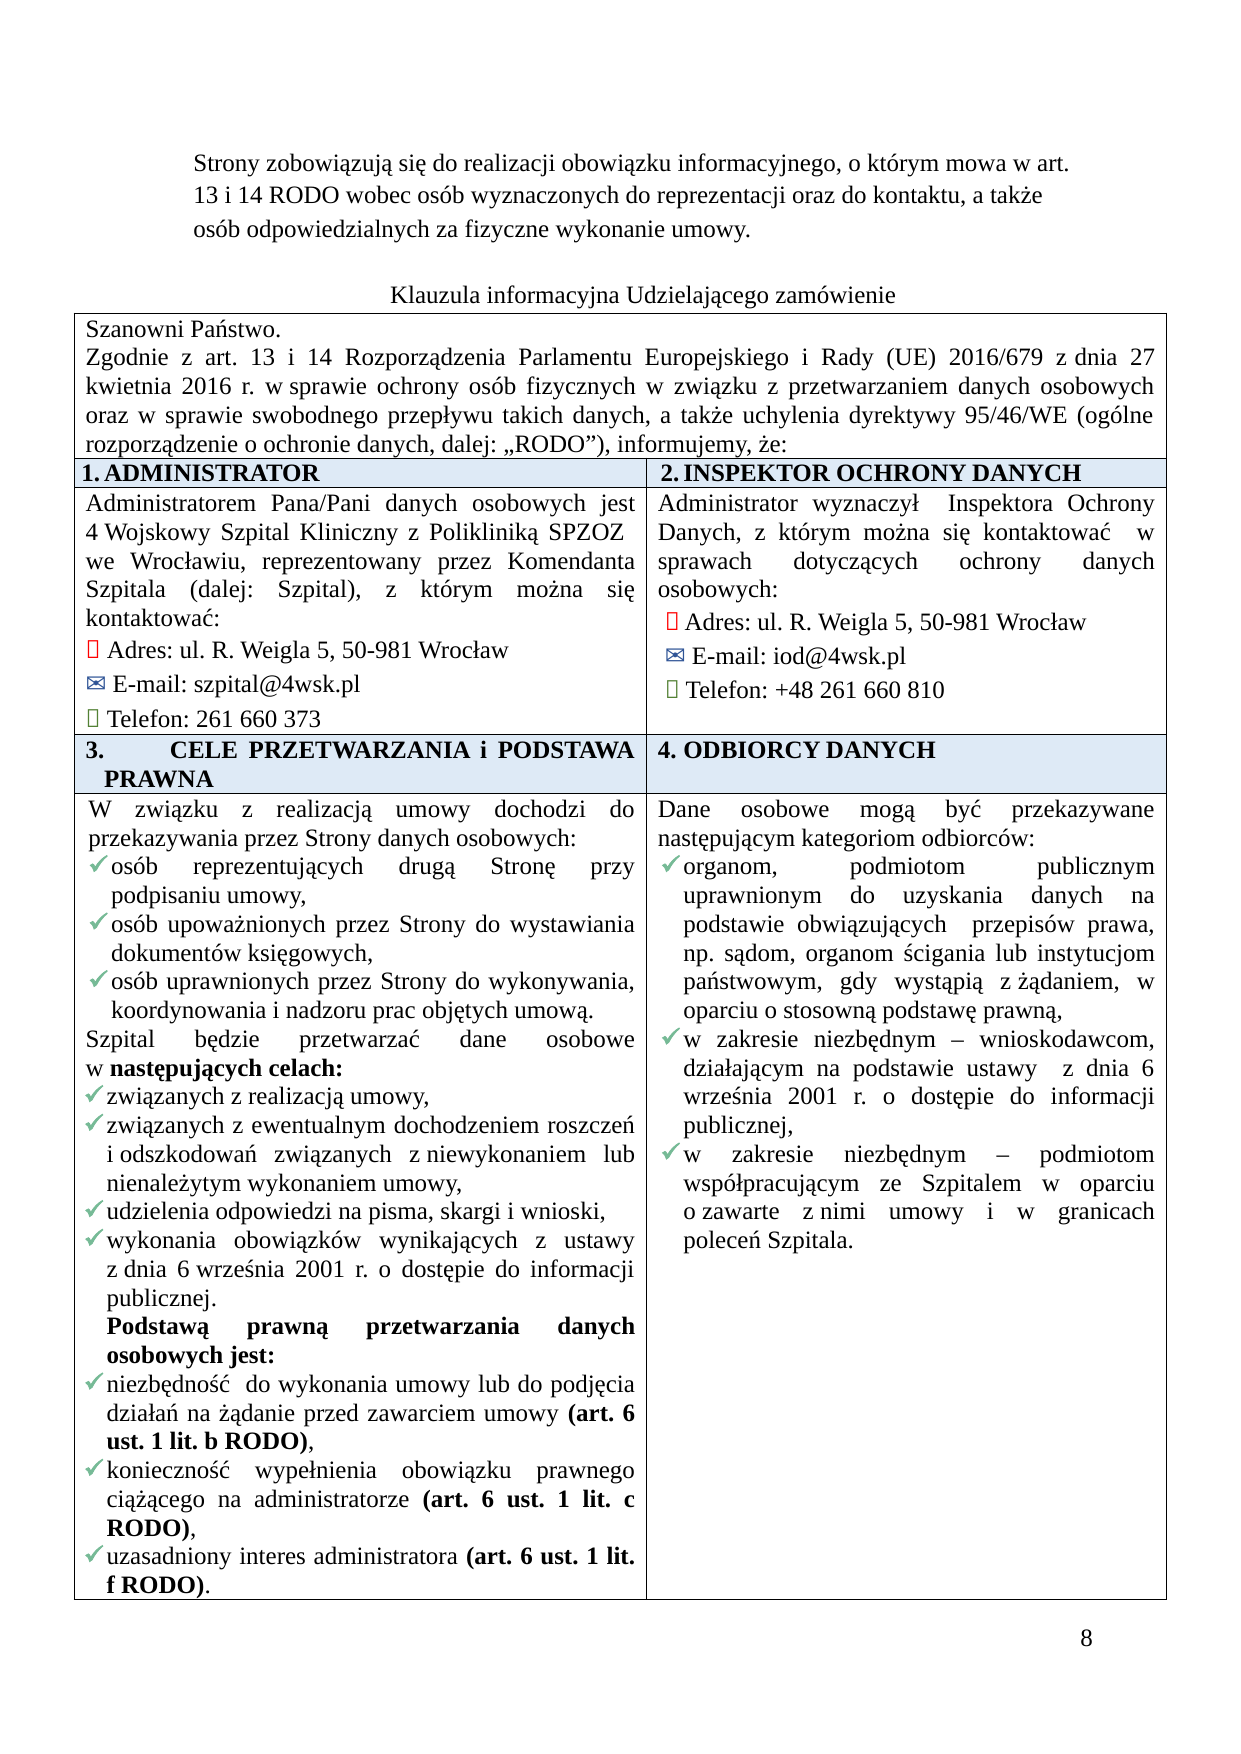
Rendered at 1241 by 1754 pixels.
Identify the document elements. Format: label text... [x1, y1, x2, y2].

table_cell Administratorem Pana/Pani danych osobowych jest 4 Wojskowy Szpital Kliniczny z Polikliniką SPZOZ we Wrocławiu, reprezentowany przez Komendanta Szpitala (dalej: Szpital), z którym można się kontaktować: 📍 Adres: ul. R. Weigla 5, 50-981 Wrocław ✉ E-mail: szpital@4wsk.pl 📞 Telefon: 261 660 373 [75, 488, 646, 734]
table_cell CELE PRZETWARZANIA i PODSTAWA PRAWNA [75, 735, 646, 793]
list Klauzula informacyjna Udzielającego zamówienie [193, 280, 1093, 308]
table_cell Administrator wyznaczył Inspektora Ochrony Danych, z którym można się kontaktować w sprawach dotyczących ochrony danych osobowych: 📍 Adres: ul. R. Weigla 5, 50-981 Wrocław ✉ E-mail: iod@4wsk.pl 📞 Telefon: +48 261 660 810 [647, 488, 1166, 734]
table_header Szanowni Państwo. Zgodnie z art. 13 i 14 Rozporządzenia Parlamentu Europejskiego i Rady (UE) 2016/679 z dnia 27 kwietnia 2016 r. w sprawie ochrony osób fizycznych w związku z przetwarzaniem danych osobowych oraz w sprawie swobodnego przepływu takich danych, a także uchylenia dyrektywy 95/46/WE (ogólne rozporządzenie o ochronie danych, dalej: „RODO”), informujemy, że: [75, 314, 1166, 457]
table_cell INSPEKTOR OCHRONY DANYCH [647, 459, 1166, 487]
table_cell ADMINISTRATOR [75, 459, 646, 487]
table_cell W związku z realizacją umowy dochodzi do przekazywania przez Strony danych osobowych: osób reprezentujących drugą Stronę przy podpisaniu umowy, osób upoważnionych przez Strony do wystawiania dokumentów księgowych, osób uprawnionych przez Strony do wykonywania, koordynowania i nadzoru prac objętych umową. Szpital będzie przetwarzać dane osobowe w następujących celach: związanych z realizacją umowy, związanych z ewentualnym dochodzeniem roszczeń i odszkodowań związanych z niewykonaniem lub nienależytym wykonaniem umowy, udzielenia odpowiedzi na pisma, skargi i wnioski, wykonania obowiązków wynikających z ustawy z dnia 6 września 2001 r. o dostępie do informacji publicznej. Podstawą prawną przetwarzania danych osobowych jest: niezbędność do wykonania umowy lub do podjęcia działań na żądanie przed zawarciem umowy (art. 6 ust. 1 lit. b RODO), konieczność wypełnienia obowiązku prawnego ciążącego na administratorze (art. 6 ust. 1 lit. c RODO), uzasadniony interes administratora (art. 6 ust. 1 lit. f RODO). [75, 794, 646, 1599]
table_cell ODBIORCY DANYCH [647, 735, 1166, 793]
table_cell Dane osobowe mogą być przekazywane następującym kategoriom odbiorców: organom, podmiotom publicznym uprawnionym do uzyskania danych na podstawie obwiązujących przepisów prawa, np. sądom, organom ścigania lub instytucjom państwowym, gdy wystąpią z żądaniem, w oparciu o stosowną podstawę prawną, w zakresie niezbędnym – wnioskodawcom, działającym na podstawie ustawy z dnia 6 września 2001 r. o dostępie do informacji publicznej, w zakresie niezbędnym – podmiotom współpracującym ze Szpitalem w oparciu o zawarte z nimi umowy i w granicach poleceń Szpitala. [647, 794, 1166, 1599]
list Strony zobowiązują się do realizacji obowiązku informacyjnego, o którym mowa w art. 13 i 14 RODO wobec osób wyznaczonych do reprezentacji oraz do kontaktu, a także osób odpowiedzialnych za fizyczne wykonanie umowy. [193, 148, 1093, 242]
